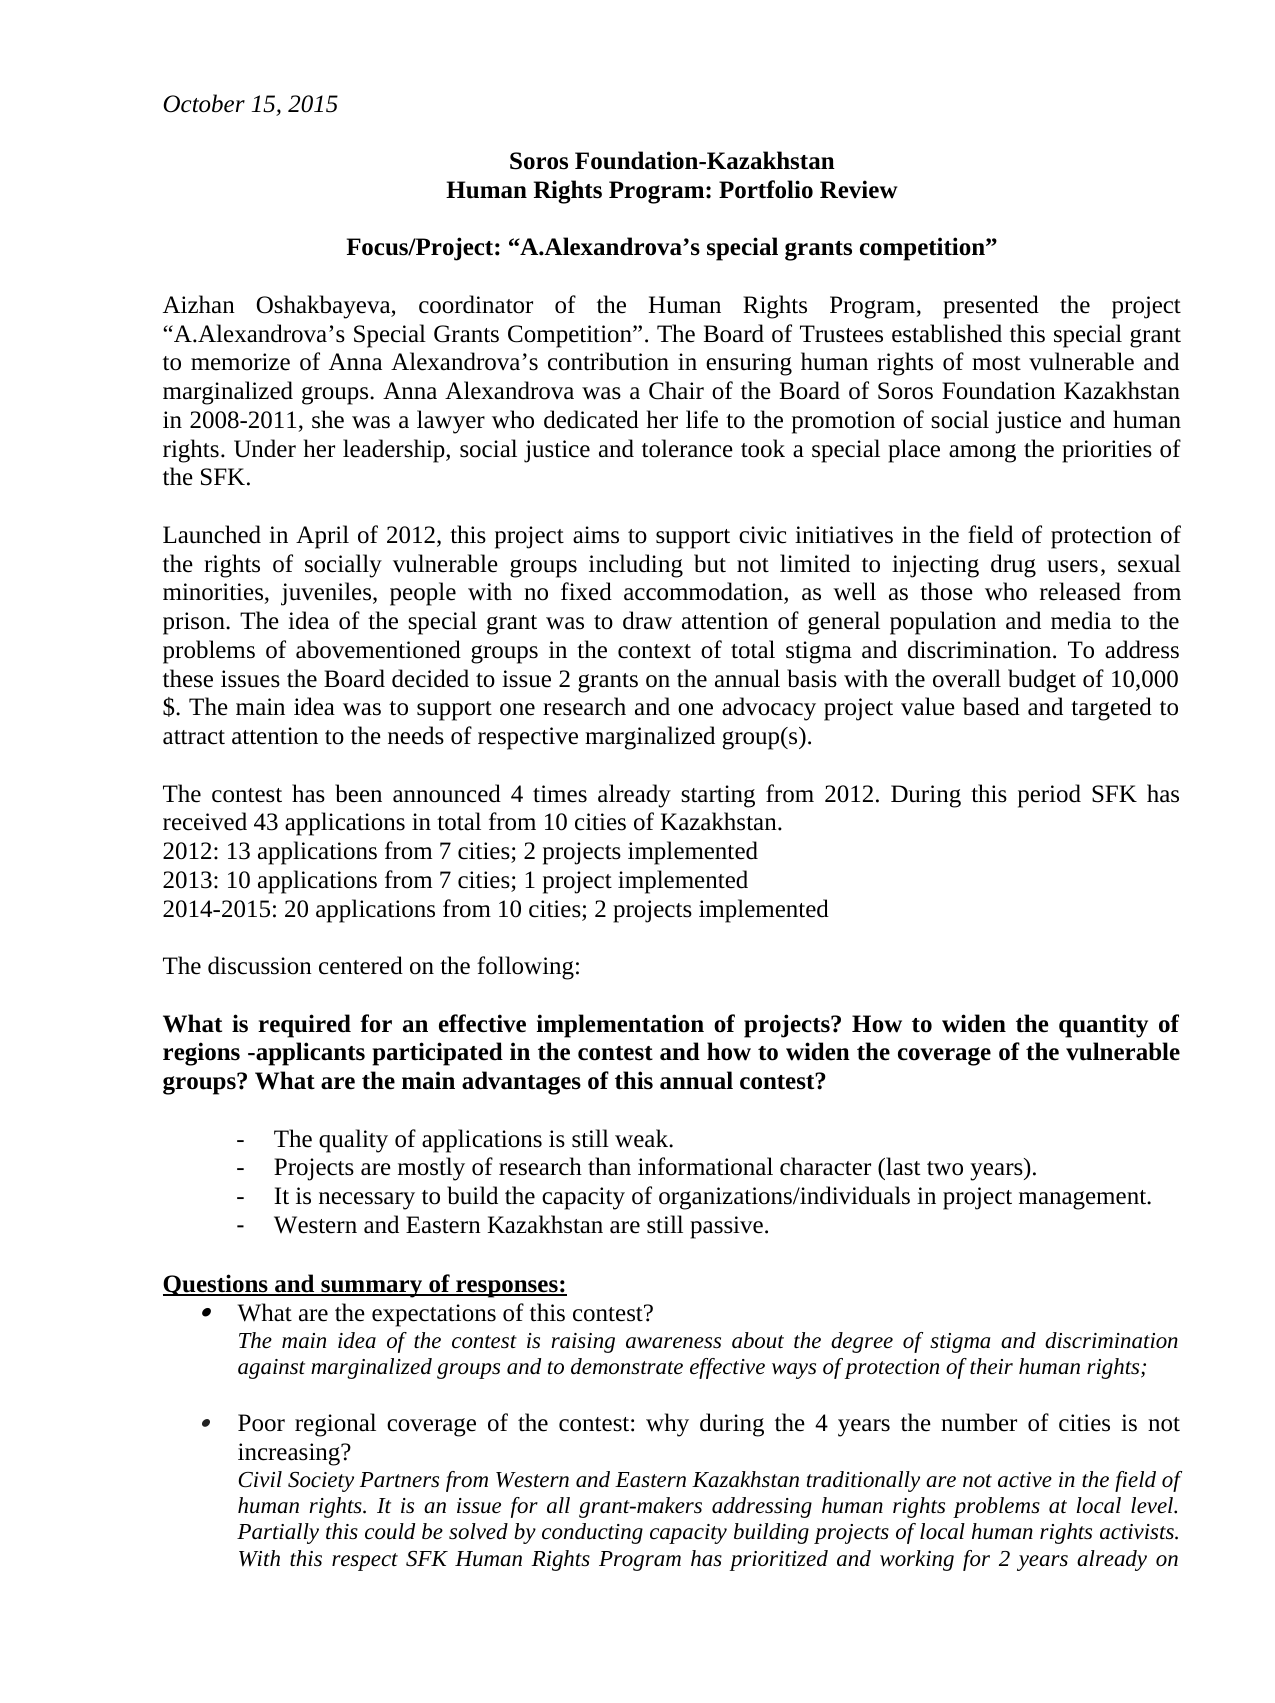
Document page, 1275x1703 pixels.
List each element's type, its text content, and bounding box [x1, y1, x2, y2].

text 2013: 10 applications from 7 cities; 1 project implemented [162, 865, 1181, 894]
text The discussion centered on the following: [162, 951, 1181, 980]
text 2012: 13 applications from 7 cities; 2 projects implemented [162, 836, 1181, 865]
list It is necessary to build the capacity of organizations/individuals in project management. [236, 1181, 1181, 1210]
list The quality of applications is still weak. [236, 1124, 1181, 1152]
list Poor regional coverage of the contest: why during the 4 years the number of cities is not increasing? [200, 1408, 1181, 1466]
text Focus/Project: “A.Alexandrova’s special grants competition” [162, 232, 1181, 261]
list The main idea of the contest is raising awareness about the degree of stigma and discrimination against marginalized groups and to demonstrate effective ways of protection of their human rights; [237, 1327, 1181, 1379]
text 2014-2015: 20 applications from 10 cities; 2 projects implemented [162, 894, 1181, 922]
text Questions and summary of responses: [162, 1269, 1181, 1298]
text What is required for an effective implementation of projects? How to widen the quantity of regions -applicants participated in the contest and how to widen the coverage of the vulnerable groups? What are the main advantages of this annual contest? [162, 1009, 1181, 1095]
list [237, 1466, 1181, 1571]
list Western and Eastern Kazakhstan are still passive. [236, 1210, 1181, 1239]
list Projects are mostly of research than informational character (last two years). [236, 1152, 1181, 1181]
text Launched in April of 2012, this project aims to support civic initiatives in the field of protection of the rights of socially vulnerable groups including but not limited to injecting drug users, sexual minorities, juveniles, people with no fixed accommodation, as well as those who released from prison. The idea of the special grant was to draw attention of general population and media to the problems of abovementioned groups in the context of total stigma and discrimination. To address these issues the Board decided to issue 2 grants on the annual basis with the overall budget of 10,000 $. The main idea was to support one research and one advocacy project value based and targeted to attract attention to the needs of respective marginalized group(s). [162, 520, 1181, 750]
text The contest has been announced 4 times already starting from 2012. During this period SFK has received 43 applications in total from 10 cities of Kazakhstan. [162, 779, 1181, 836]
text Soros Foundation-Kazakhstan [162, 146, 1181, 175]
text Human Rights Program: Portfolio Review [162, 175, 1181, 204]
text October 15, 2015 [162, 89, 1181, 117]
text Aizhan Oshakbayeva, coordinator of the Human Rights Program, presented the project “A.Alexandrova’s Special Grants Competition”. The Board of Trustees established this special grant to memorize of Anna Alexandrova’s contribution in ensuring human rights of most vulnerable and marginalized groups. Anna Alexandrova was a Chair of the Board of Soros Foundation Kazakhstan in 2008-2011, she was a lawyer who dedicated her life to the promotion of social justice and human rights. Under her leadership, social justice and tolerance took a special place among the priorities of the SFK. [162, 290, 1181, 491]
list What are the expectations of this contest? [200, 1298, 1181, 1327]
